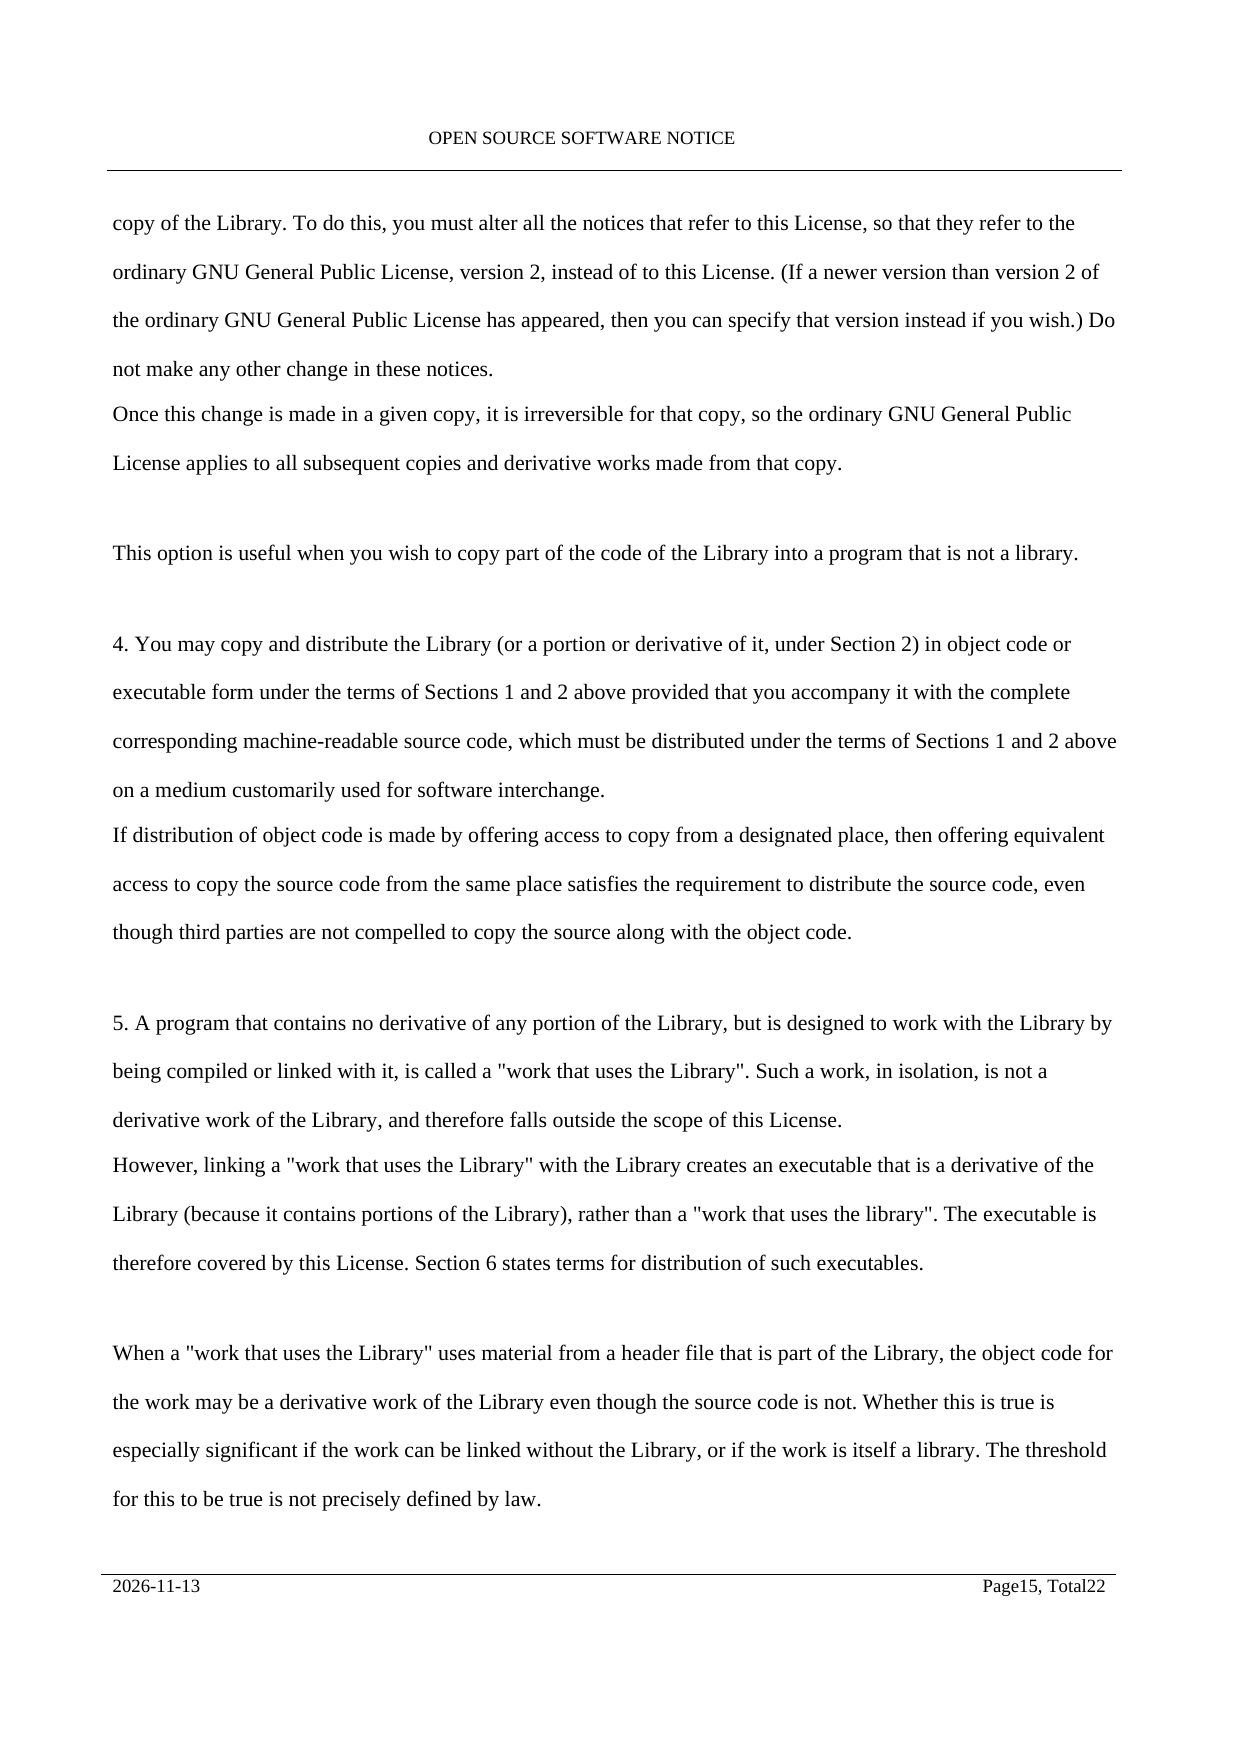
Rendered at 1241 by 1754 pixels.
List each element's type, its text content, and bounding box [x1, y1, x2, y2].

text However, linking a "work that uses the Library" with the Library creates an executable that is a derivative of the Library (because it contains portions of the Library), rather than a "work that uses the library". The executable is therefore covered by this License. Section 6 states terms for distribution of such executables. [112, 1148, 1128, 1278]
text 5. A program that contains no derivative of any portion of the Library, but is designed to work with the Library by being compiled or linked with it, is called a "work that uses the Library". Such a work, in isolation, is not a derivative work of the Library, and therefore falls outside the scope of this License. [112, 1006, 1128, 1136]
text If distribution of object code is made by offering access to copy from a designated place, then offering equivalent access to copy the source code from the same place satisfies the requirement to distribute the source code, even though third parties are not compelled to copy the source along with the object code. [112, 818, 1128, 948]
text 4. You may copy and distribute the Library (or a portion or derivative of it, under Section 2) in object code or executable form under the terms of Sections 1 and 2 above provided that you accompany it with the complete corresponding machine-readable source code, which must be distributed under the terms of Sections 1 and 2 above on a medium customarily used for software interchange. [112, 627, 1128, 806]
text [112, 206, 1128, 385]
text This option is useful when you wish to copy part of the code of the Library into a program that is not a library. [112, 537, 1128, 569]
text Once this change is made in a given copy, it is irreversible for that copy, so the ordinary GNU General Public License applies to all subsequent copies and derivative works made from that copy. [112, 398, 1128, 479]
text When a "work that uses the Library" uses material from a header file that is part of the Library, the object code for the work may be a derivative work of the Library even though the source code is not. Whether this is true is especially significant if the work can be linked without the Library, or if the work is itself a library. The threshold for this to be true is not precisely defined by law. [112, 1336, 1128, 1515]
